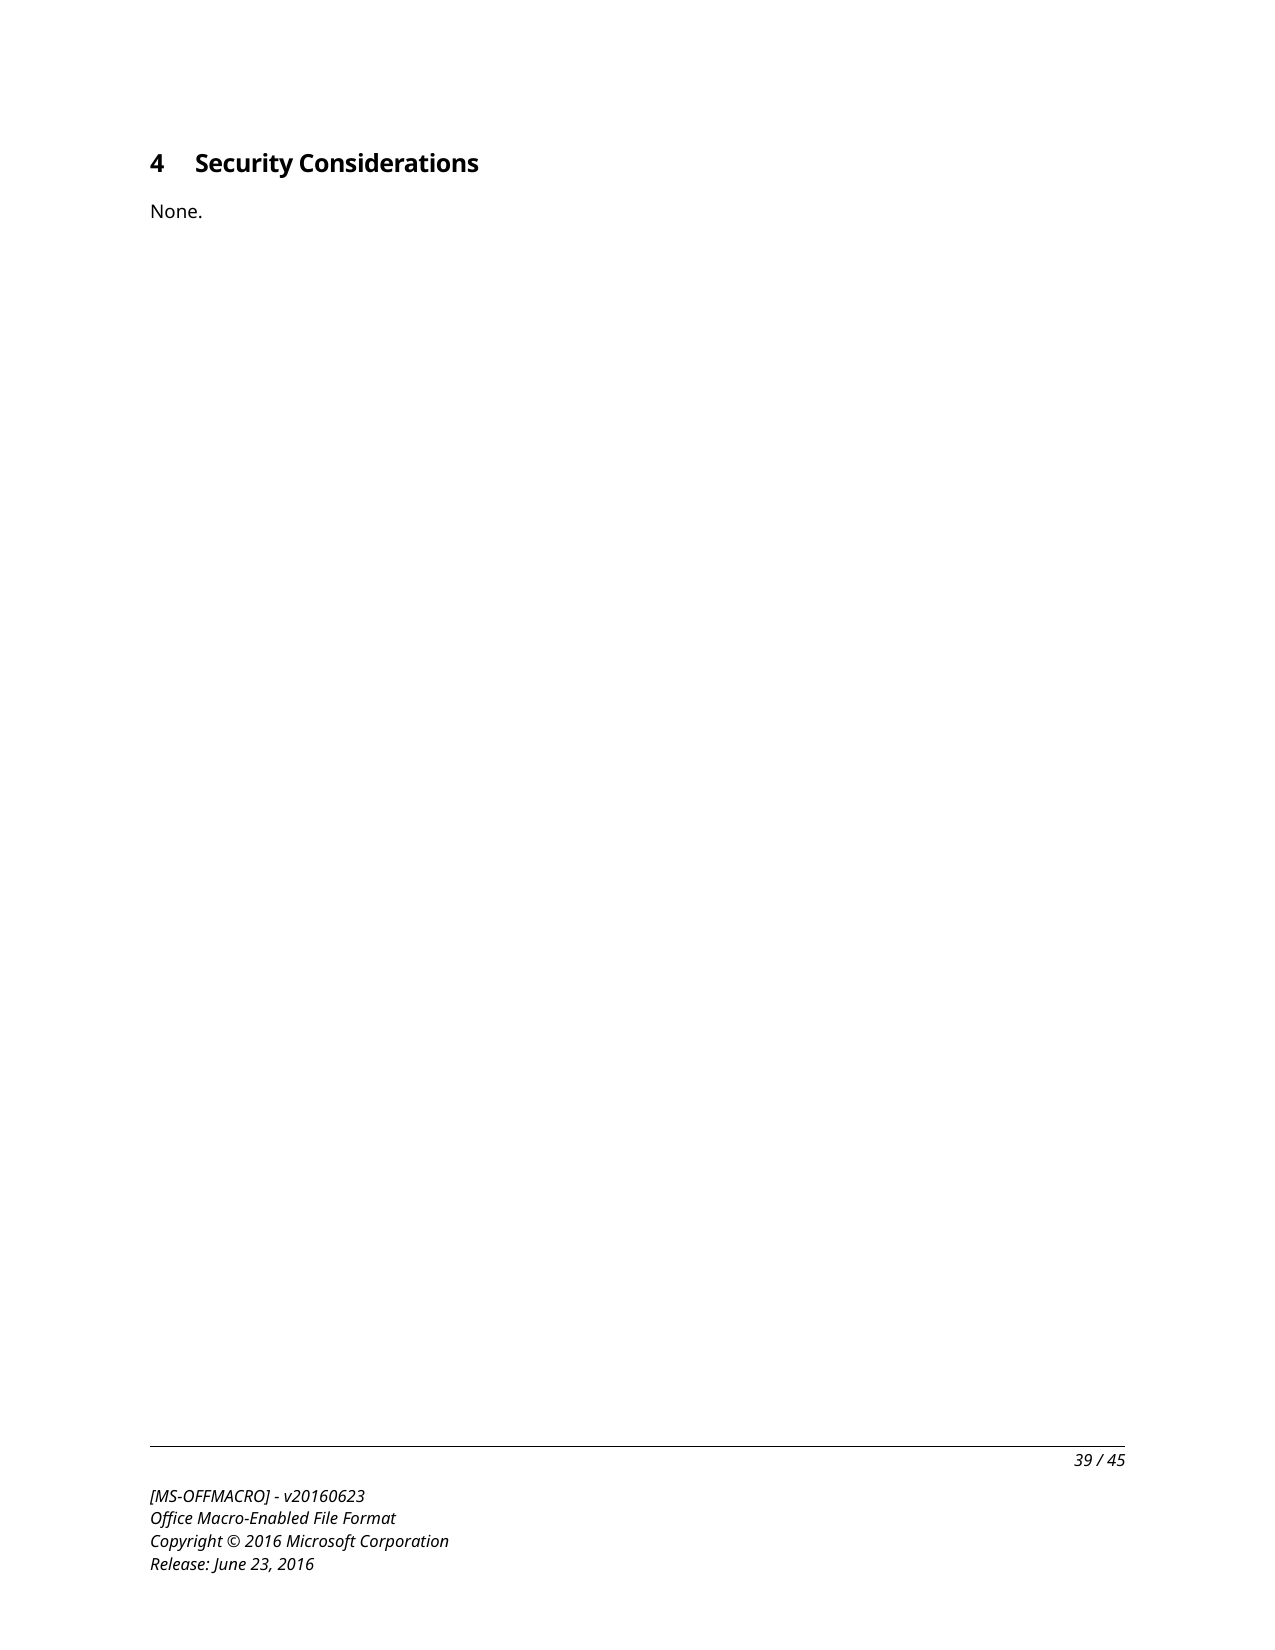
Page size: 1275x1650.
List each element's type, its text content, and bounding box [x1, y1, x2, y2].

text None. [150, 199, 1125, 224]
subtitle Security Considerations [150, 146, 1125, 180]
